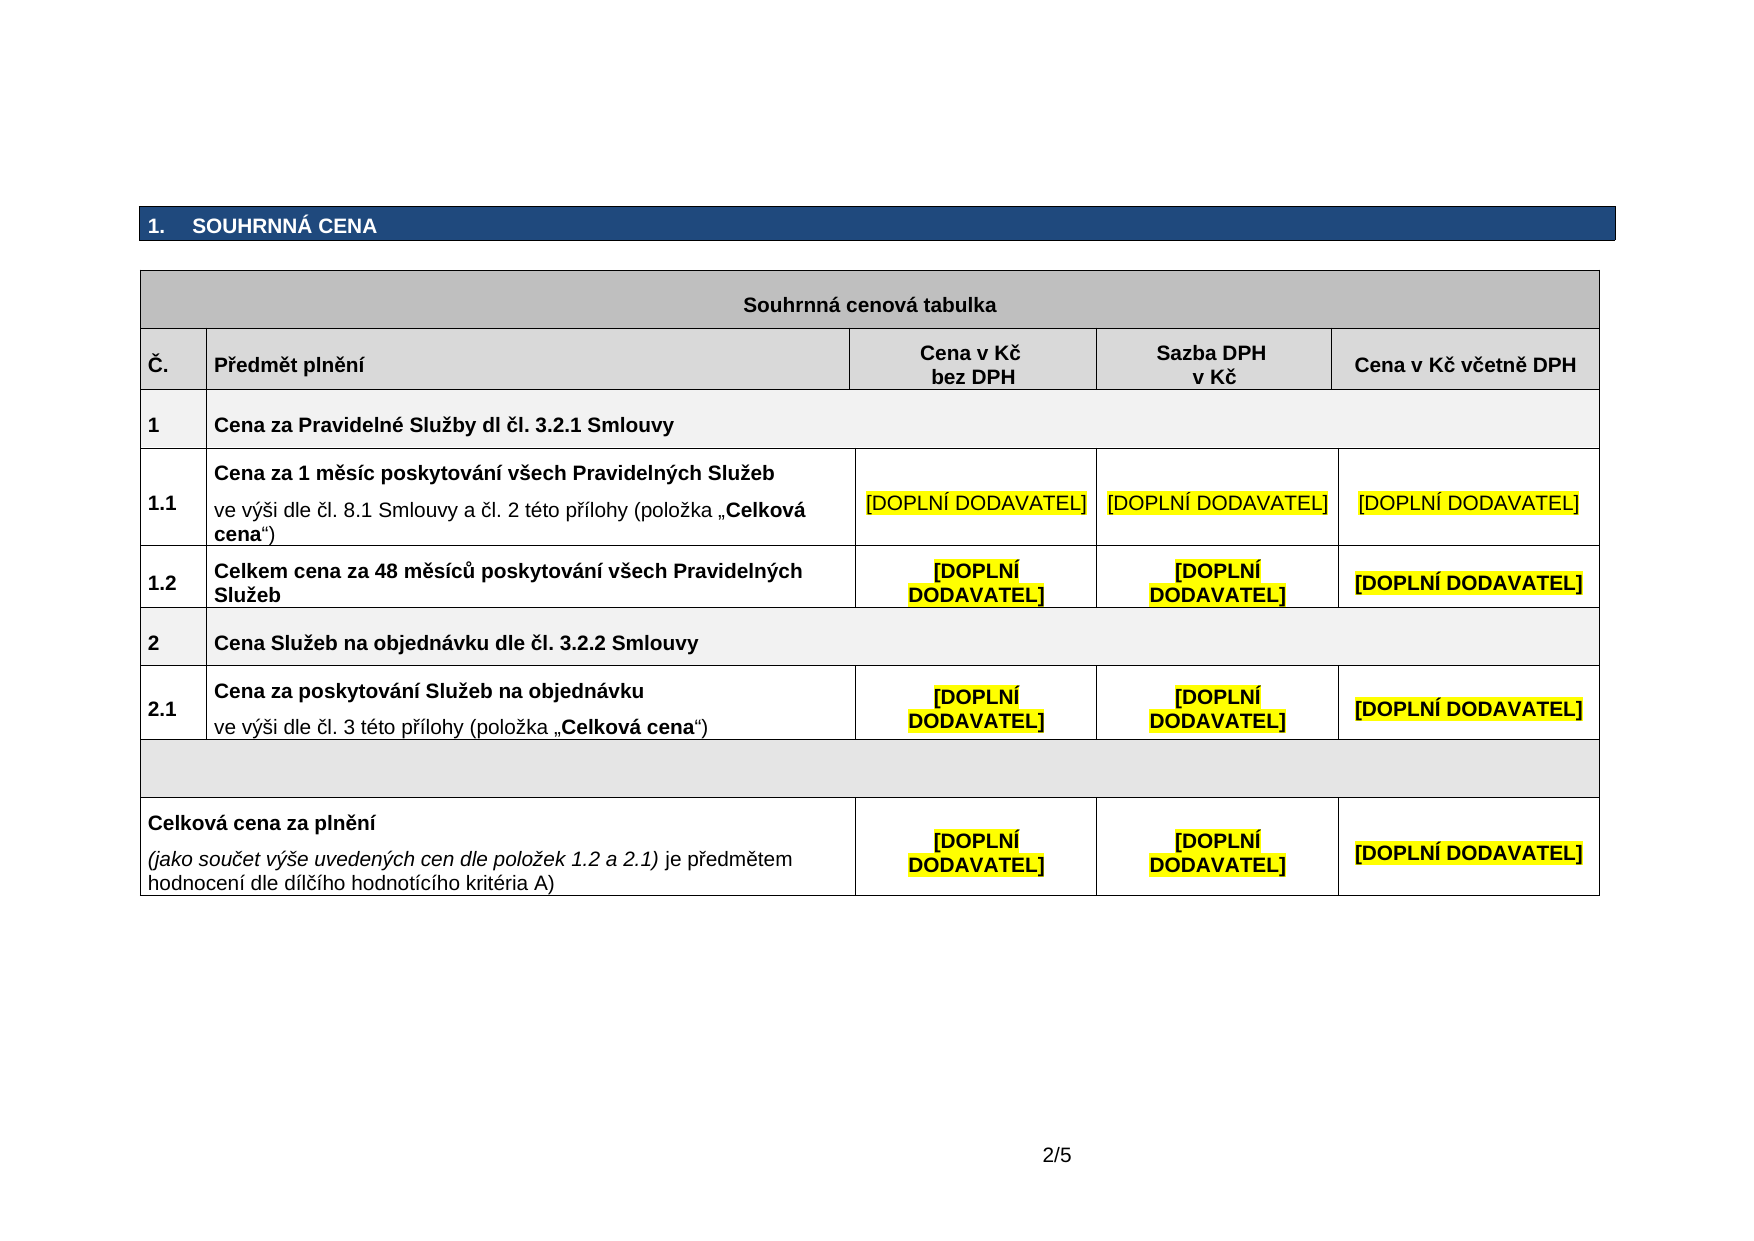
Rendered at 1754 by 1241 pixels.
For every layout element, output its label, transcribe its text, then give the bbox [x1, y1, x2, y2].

table_cell 2 [141, 608, 206, 665]
table_cell Cena za Pravidelné Služby dl čl. 3.2.1 Smlouvy [207, 390, 1599, 447]
table_cell Cena za poskytování Služeb na objednávku ve výši dle čl. 3 této přílohy (položka „Celková cena“) [207, 666, 855, 739]
table_cell [DOPLNÍ DODAVATEL] [1339, 666, 1599, 739]
table_cell [DOPLNÍ DODAVATEL] [1339, 798, 1599, 895]
table_cell [141, 740, 1599, 797]
table_cell Cena za 1 měsíc poskytování všech Pravidelných Služeb ve výši dle čl. 8.1 Smlouvy a čl. 2 této přílohy (položka „Celková cena“) [207, 449, 855, 545]
table_cell 1.2 [141, 546, 206, 607]
table_cell Celkem cena za 48 měsíců poskytování všech Pravidelných Služeb [207, 546, 855, 607]
table_cell 1 [141, 390, 206, 447]
table_header Souhrnná cenová tabulka [141, 271, 1599, 328]
table_cell Předmět plnění [207, 329, 849, 389]
table_cell [DOPLNÍ DODAVATEL] [856, 546, 1096, 607]
table_cell Cena Služeb na objednávku dle čl. 3.2.2 Smlouvy [207, 608, 1599, 665]
table_cell [DOPLNÍ DODAVATEL] [856, 449, 1096, 545]
table_cell [DOPLNÍ DODAVATEL] [1097, 666, 1338, 739]
list SOUHRNNÁ CENA [140, 207, 1615, 240]
table_cell Č. [141, 329, 206, 389]
table_cell Celková cena za plnění (jako součet výše uvedených cen dle položek 1.2 a 2.1) je předmětem hodnocení dle dílčího hodnotícího kritéria A) [141, 798, 855, 895]
table_cell Sazba DPH v Kč [1097, 329, 1331, 389]
table_cell 1.1 [141, 449, 206, 545]
table_cell [DOPLNÍ DODAVATEL] [856, 798, 1096, 895]
table_cell Cena v Kč včetně DPH [1332, 329, 1599, 389]
table_cell [DOPLNÍ DODAVATEL] [1097, 546, 1338, 607]
table_cell 2.1 [141, 666, 206, 739]
table_cell [DOPLNÍ DODAVATEL] [1097, 798, 1338, 895]
table_cell [DOPLNÍ DODAVATEL] [1339, 449, 1599, 545]
table_cell [DOPLNÍ DODAVATEL] [856, 666, 1096, 739]
table_cell Cena v Kč bez DPH [850, 329, 1096, 389]
table_cell [DOPLNÍ DODAVATEL] [1097, 449, 1338, 545]
table_cell [DOPLNÍ DODAVATEL] [1339, 546, 1599, 607]
